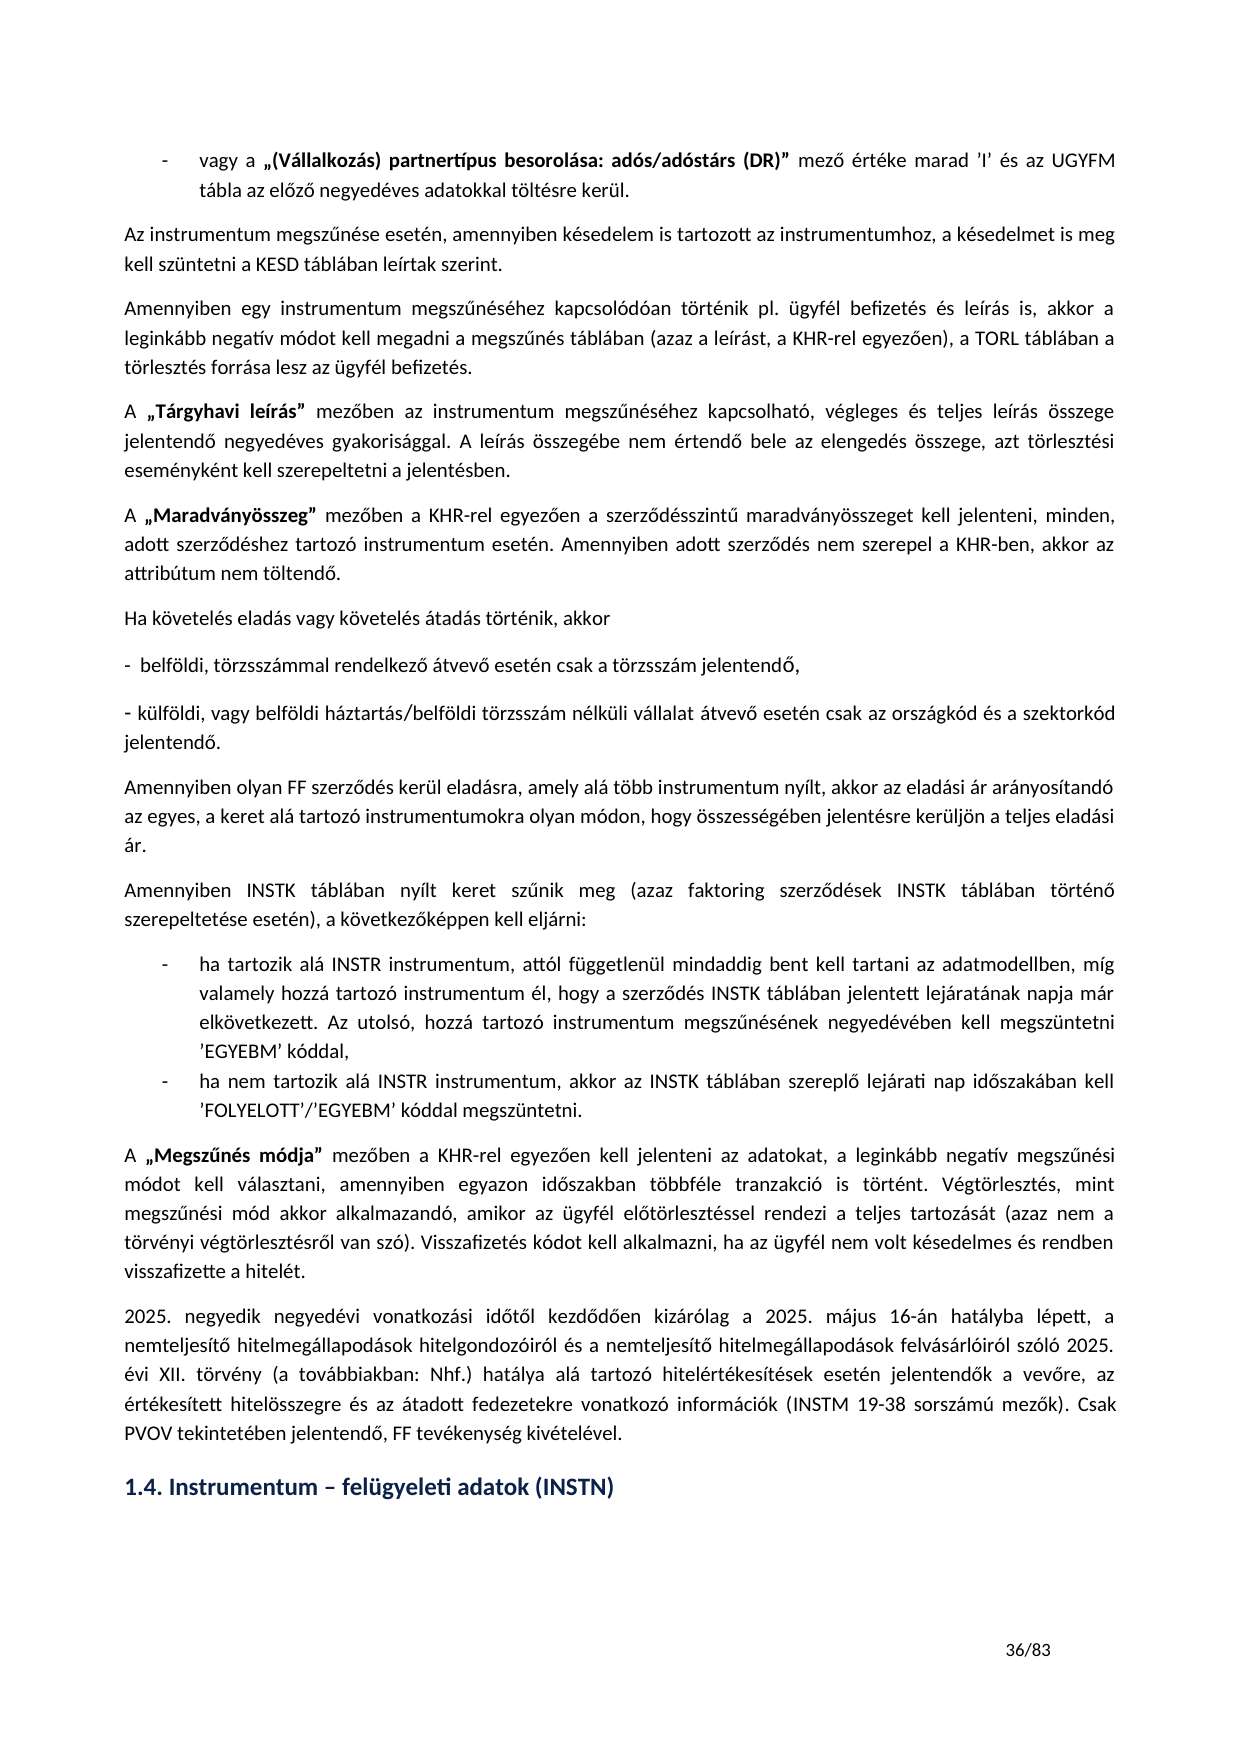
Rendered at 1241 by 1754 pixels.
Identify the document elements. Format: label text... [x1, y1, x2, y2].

list ha nem tartozik alá INSTR instrumentum, akkor az INSTK táblában szereplő lejárati nap időszakában kell ’FOLYELOTT’/’EGYEBM’ kóddal megszüntetni. [162, 1068, 1116, 1122]
subtitle Instrumentum – felügyeleti adatok (INSTN) [124, 1471, 1116, 1502]
text Amennyiben egy instrumentum megszűnéséhez kapcsolódóan történik pl. ügyfél befizetés és leírás is, akkor a leginkább negatív módot kell megadni a megszűnés táblában (azaz a leírást, a KHR-rel egyezően), a TORL táblában a törlesztés forrása lesz az ügyfél befizetés. [124, 296, 1116, 379]
text A „Tárgyhavi leírás” mezőben az instrumentum megszűnéséhez kapcsolható, végleges és teljes leírás összege jelentendő negyedéves gyakorisággal. A leírás összegébe nem értendő bele az elengedés összege, azt törlesztési eseményként kell szerepeltetni a jelentésben. [124, 399, 1116, 482]
list vagy a „(Vállalkozás) partnertípus besorolása: adós/adóstárs (DR)” mező értéke marad ’I’ és az UGYFM tábla az előző negyedéves adatokkal töltésre kerül. [162, 148, 1116, 202]
text Amennyiben olyan FF szerződés kerül eladásra, amely alá több instrumentum nyílt, akkor az eladási ár arányosítandó az egyes, a keret alá tartozó instrumentumokra olyan módon, hogy összességében jelentésre kerüljön a teljes eladási ár. [124, 774, 1116, 858]
text Ha követelés eladás vagy követelés átadás történik, akkor [124, 605, 1116, 630]
list ha tartozik alá INSTR instrumentum, attól függetlenül mindaddig bent kell tartani az adatmodellben, míg valamely hozzá tartozó instrumentum él, hogy a szerződés INSTK táblában jelentett lejáratának napja már elkövetkezett. Az utolsó, hozzá tartozó instrumentum megszűnésének negyedévében kell megszüntetni ’EGYEBM’ kóddal, [162, 951, 1116, 1064]
text Amennyiben INSTK táblában nyílt keret szűnik meg (azaz faktoring szerződések INSTK táblában történő szerepeltetése esetén), a következőképpen kell eljárni: [124, 877, 1116, 932]
text A „Maradványösszeg” mezőben a KHR-rel egyezően a szerződésszintű maradványösszeget kell jelenteni, minden, adott szerződéshez tartozó instrumentum esetén. Amennyiben adott szerződés nem szerepel a KHR-ben, akkor az attribútum nem töltendő. [124, 502, 1116, 586]
text - külföldi, vagy belföldi háztartás/belföldi törzsszám nélküli vállalat átvevő esetén csak az országkód és a szektorkód jelentendő. [124, 698, 1116, 755]
text 2025. negyedik negyedévi vonatkozási időtől kezdődően kizárólag a 2025. május 16-án hatályba lépett, a nemteljesítő hitelmegállapodások hitelgondozóiról és a nemteljesítő hitelmegállapodások felvásárlóiról szóló 2025. évi XII. törvény (a továbbiakban: Nhf.) hatálya alá tartozó hitelértékesítések esetén jelentendők a vevőre, az értékesített hitelösszegre és az átadott fedezetekre vonatkozó információk (INSTM 19-38 sorszámú mezők). Csak PVOV tekintetében jelentendő, FF tevékenység kivételével. [124, 1303, 1116, 1445]
text A „Megszűnés módja” mezőben a KHR-rel egyezően kell jelenteni az adatokat, a leginkább negatív megszűnési módot kell választani, amennyiben egyazon időszakban többféle tranzakció is történt. Végtörlesztés, mint megszűnési mód akkor alkalmazandó, amikor az ügyfél előtörlesztéssel rendezi a teljes tartozását (azaz nem a törvényi végtörlesztésről van szó). Visszafizetés kódot kell alkalmazni, ha az ügyfél nem volt késedelmes és rendben visszafizette a hitelét. [124, 1142, 1116, 1284]
text - belföldi, törzsszámmal rendelkező átvevő esetén csak a törzsszám jelentendő, [124, 650, 1116, 678]
text Az instrumentum megszűnése esetén, amennyiben késedelem is tartozott az instrumentumhoz, a késedelmet is meg kell szüntetni a KESD táblában leírtak szerint. [124, 222, 1116, 276]
